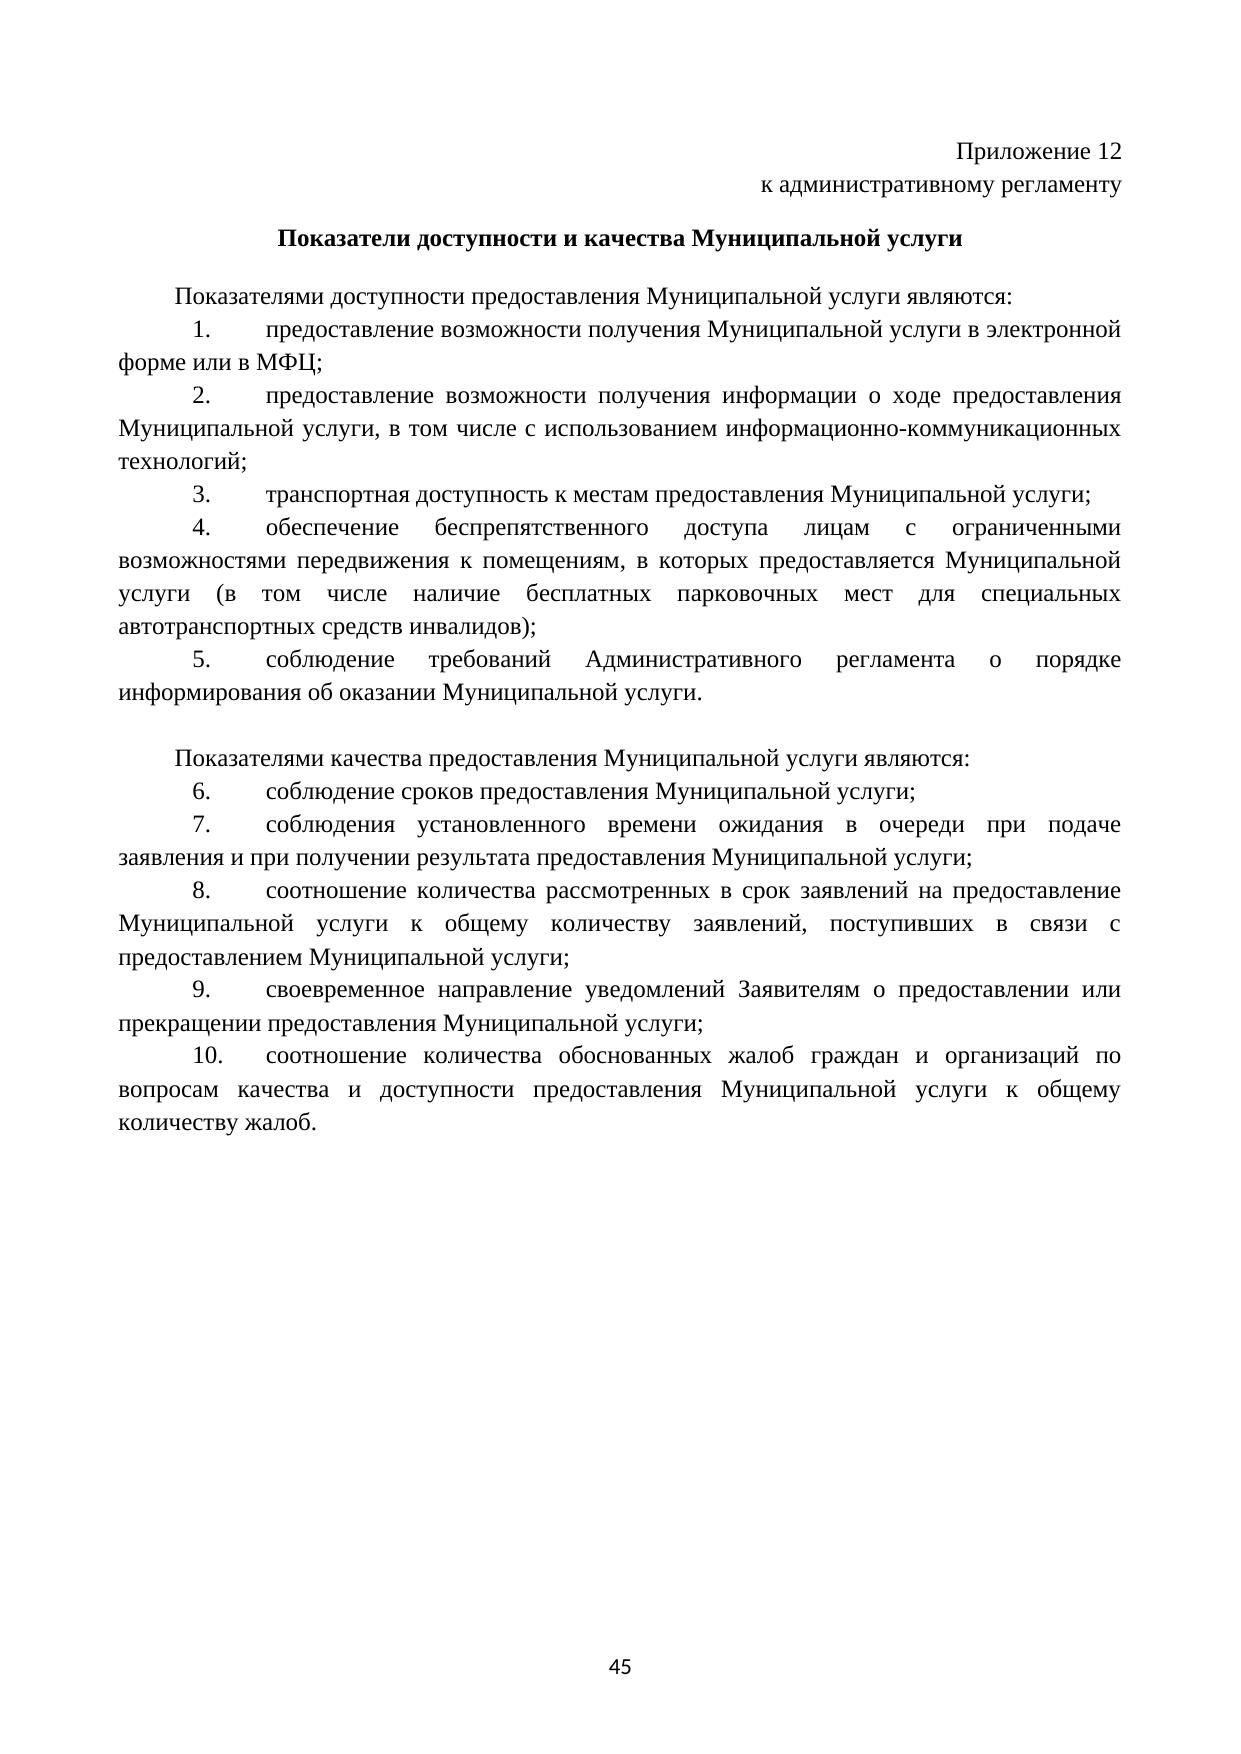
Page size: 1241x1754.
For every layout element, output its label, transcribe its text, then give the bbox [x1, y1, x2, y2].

text обеспечение беспрепятственного доступа лицам с ограниченными возможностями передвижения к помещениям, в которых предоставляется Муниципальной услуги (в том числе наличие бесплатных парковочных мест для специальных автотранспортных средств инвалидов); [118, 512, 1122, 640]
list предоставление возможности получения Муниципальной услуги в электронной форме или в МФЦ; [118, 314, 1122, 376]
text соблюдения установленного времени ожидания в очереди при подаче заявления и при получении результата предоставления Муниципальной услуги; [118, 809, 1122, 871]
text Показателями доступности предоставления Муниципальной услуги являются: [118, 281, 1122, 310]
text соотношение количества обоснованных жалоб граждан и организаций по вопросам качества и доступности предоставления Муниципальной услуги к общему количеству жалоб. [118, 1041, 1122, 1135]
text к административному регламенту [118, 169, 1122, 198]
text Показатели доступности и качества Муниципальной услуги [118, 223, 1122, 252]
text предоставление возможности получения информации о ходе предоставления Муниципальной услуги, в том числе с использованием информационно-коммуникационных технологий; [118, 380, 1122, 475]
text своевременное направление уведомлений Заявителям о предоставлении или прекращении предоставления Муниципальной услуги; [118, 974, 1122, 1036]
text соотношение количества рассмотренных в срок заявлений на предоставление Муниципальной услуги к общему количеству заявлений, поступивших в связи с предоставлением Муниципальной услуги; [118, 876, 1122, 970]
text соблюдение требований Административного регламента о порядке информирования об оказании Муниципальной услуги. [118, 644, 1122, 706]
text соблюдение сроков предоставления Муниципальной услуги; [118, 776, 1122, 805]
text Показателями качества предоставления Муниципальной услуги являются: [118, 743, 1122, 772]
text Приложение 12 [118, 136, 1122, 165]
text транспортная доступность к местам предоставления Муниципальной услуги; [118, 479, 1122, 508]
